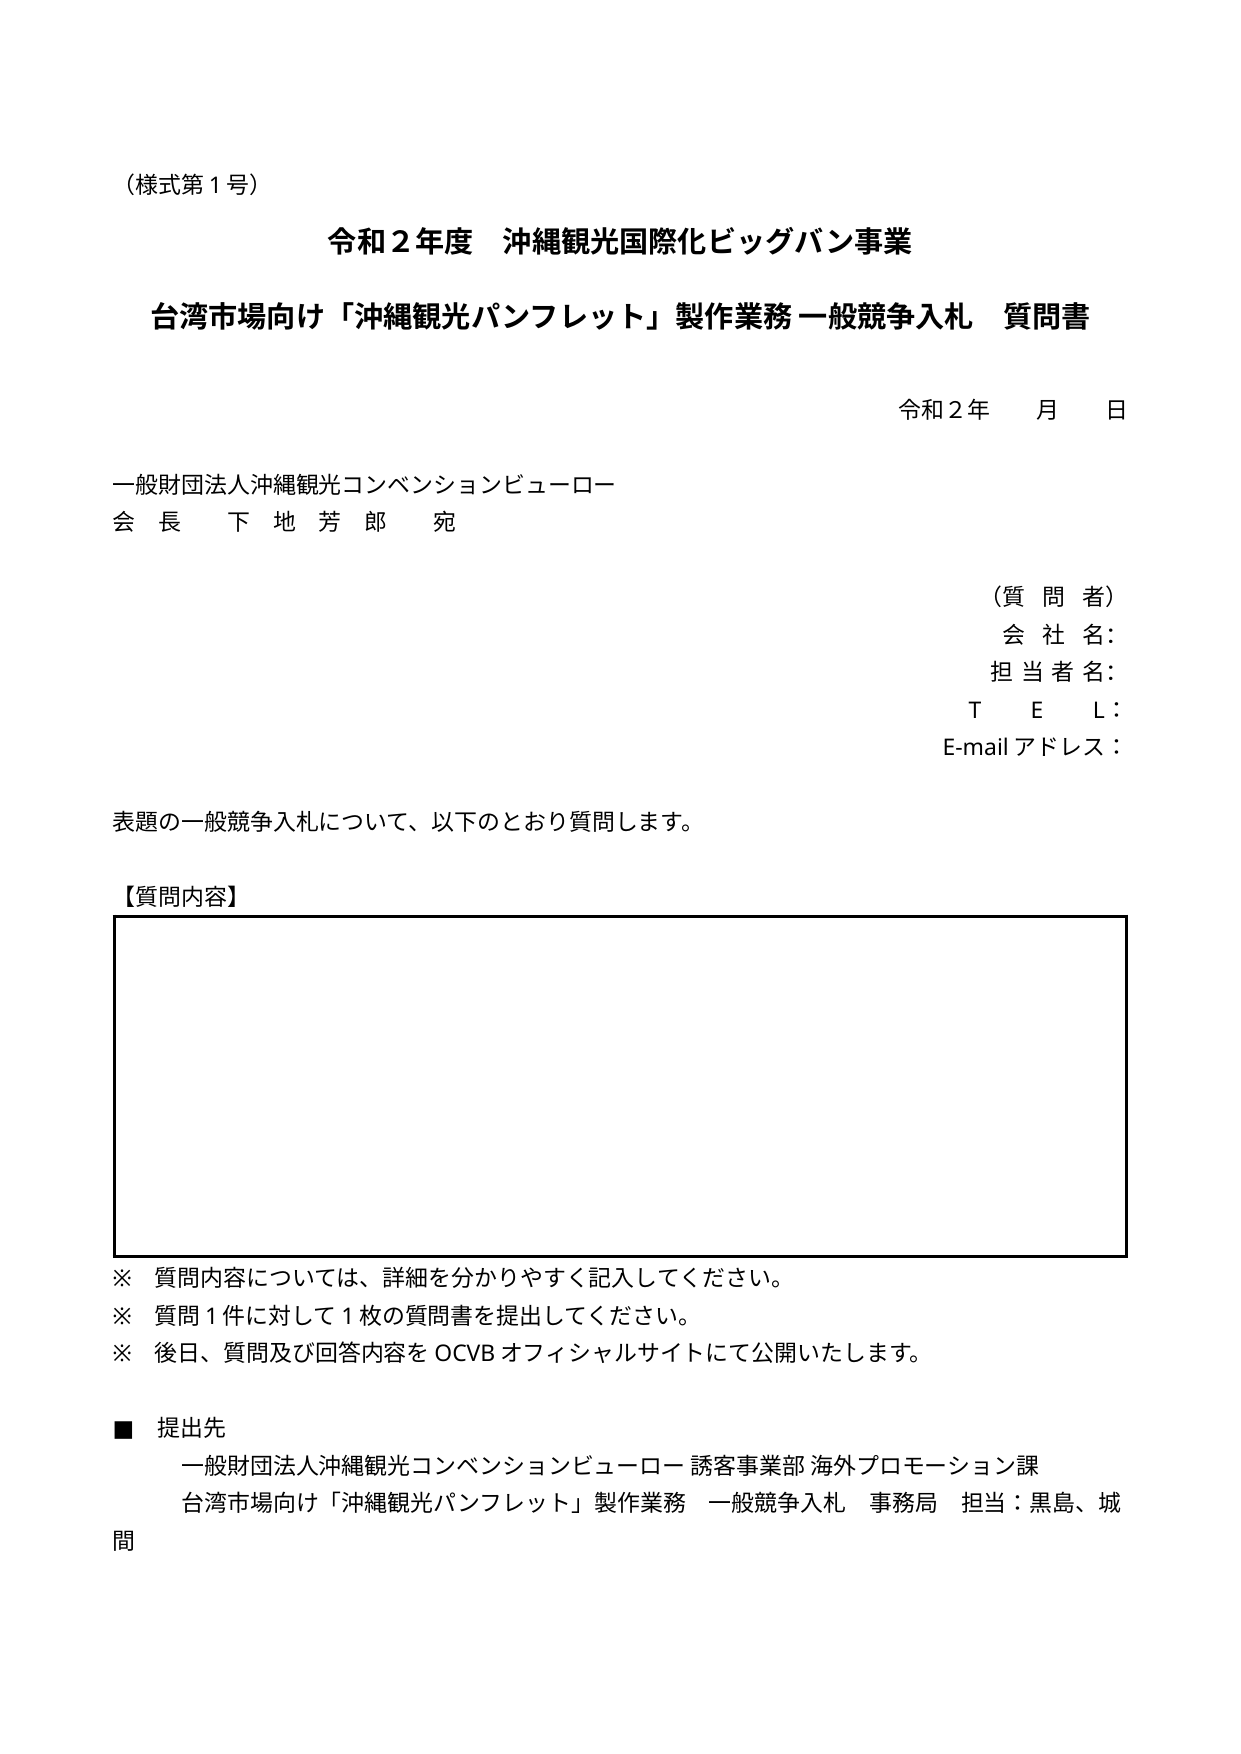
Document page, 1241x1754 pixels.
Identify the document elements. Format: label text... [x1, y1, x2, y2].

text 一般財団法人沖縄観光コンベンションビューロー 誘客事業部 海外プロモーション課 [112, 1446, 1128, 1483]
text ※ 質問内容については、詳細を分かりやすく記入してください。 [112, 1258, 1128, 1296]
text ※ 質問1件に対して1枚の質問書を提出してください。 [112, 1296, 1128, 1333]
table_header [116, 918, 1125, 1255]
text ※ 後日、質問及び回答内容をOCVBオフィシャルサイトにて公開いたします。 [112, 1333, 1128, 1371]
text 会 長 下 地 芳 郎 宛 [112, 502, 1128, 539]
text （質問者） [112, 577, 1128, 614]
text 表題の一般競争入札について、以下のとおり質問します。 [112, 802, 1128, 839]
text 会社名： [112, 614, 1128, 652]
text ■ 提出先 [112, 1408, 1128, 1446]
text 令和２年 月 日 [112, 389, 1128, 427]
text 一般財団法人沖縄観光コンベンションビューロー [112, 464, 1128, 502]
text （様式第1号） [112, 164, 1128, 202]
text 担当者名： [112, 652, 1128, 689]
text TEL： [112, 689, 1128, 727]
text E-mailアドレス： [112, 727, 1128, 764]
text 令和２年度 沖縄観光国際化ビッグバン事業 台湾市場向け「沖縄観光パンフレット」製作業務 一般競争入札 質問書 [112, 202, 1128, 352]
text 【質問内容】 [112, 877, 1128, 914]
text 台湾市場向け「沖縄観光パンフレット」製作業務 一般競争入札 事務局 担当：黒島、城間 [112, 1483, 1128, 1558]
